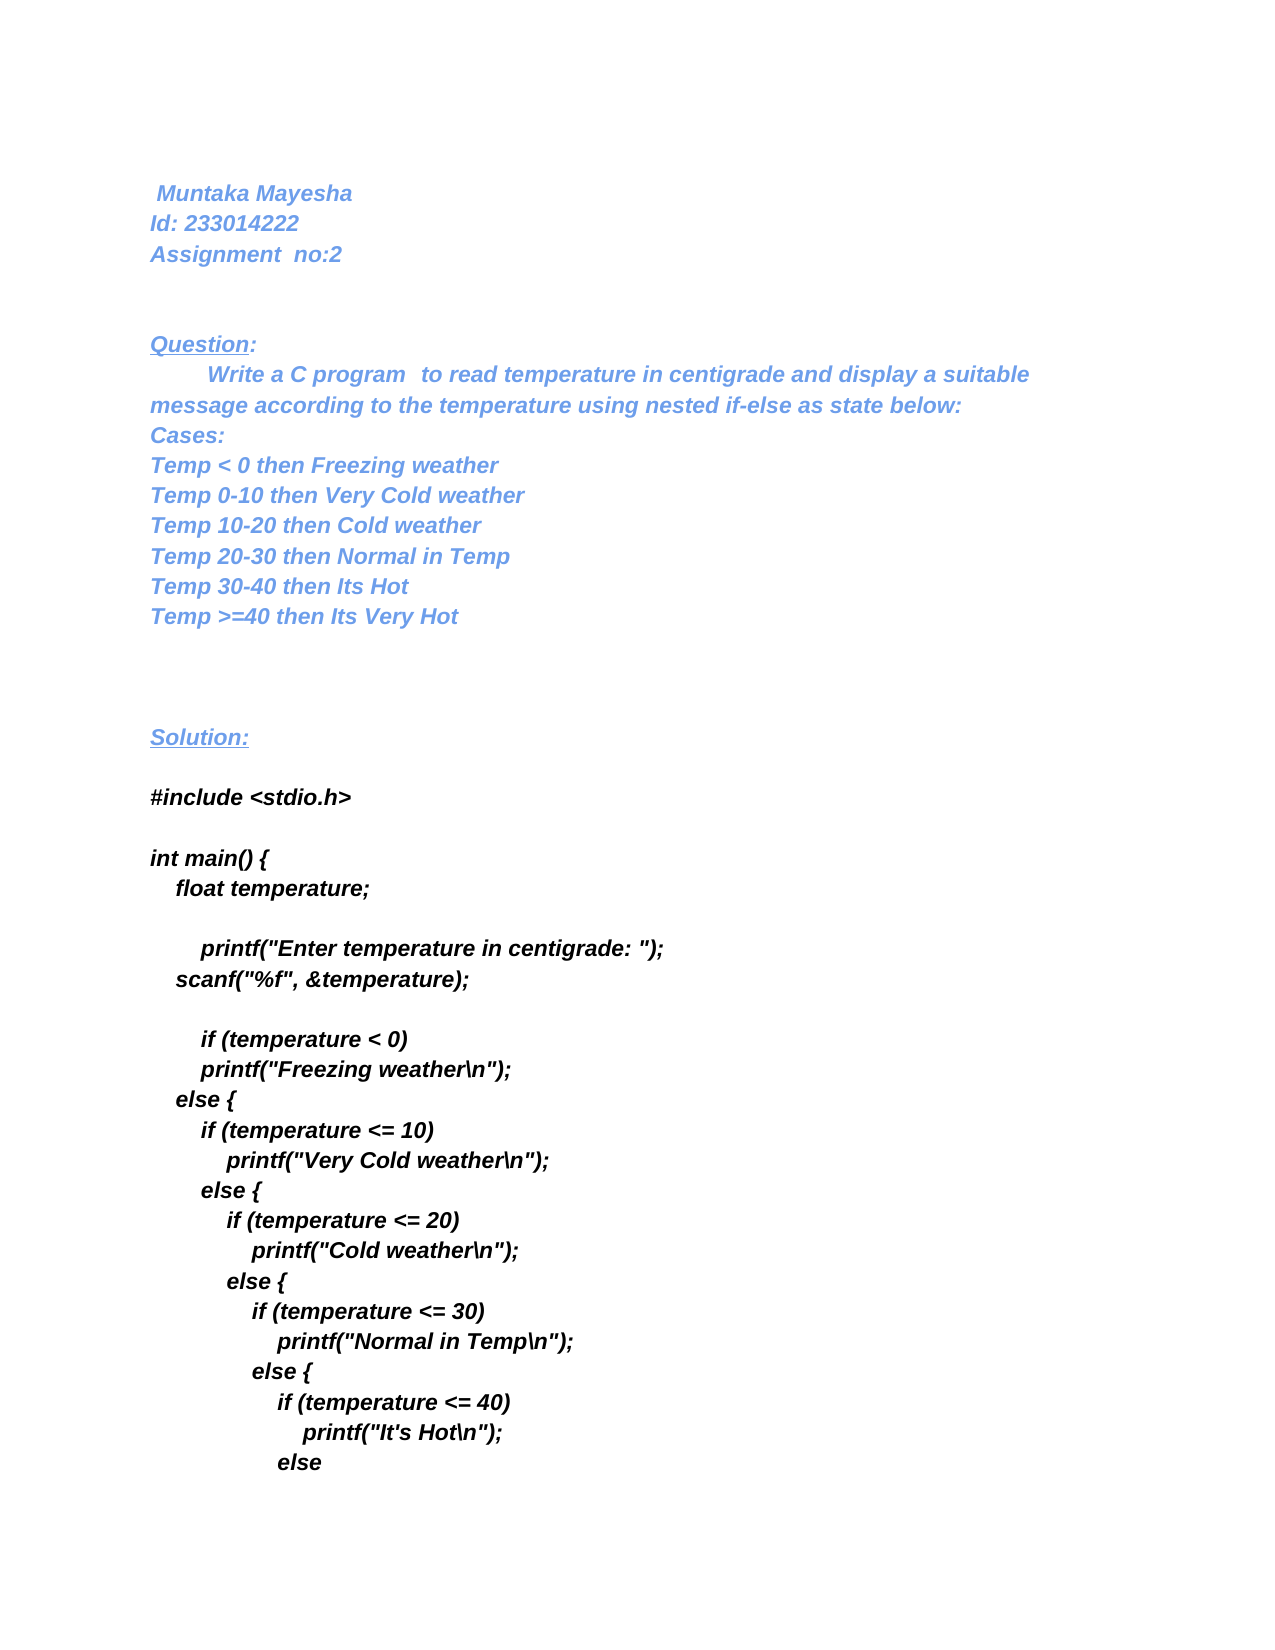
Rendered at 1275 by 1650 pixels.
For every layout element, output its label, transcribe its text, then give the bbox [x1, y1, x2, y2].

text Temp 30-40 then Its Hot [150, 573, 1125, 599]
text else { [150, 1177, 1125, 1203]
text Question: [150, 331, 1125, 358]
text if (temperature <= 30) [150, 1298, 1125, 1324]
text printf("Very Cold weather\n"); [150, 1147, 1125, 1173]
text else [150, 1449, 1125, 1475]
text printf("Freezing weather\n"); [150, 1056, 1125, 1083]
text printf("Cold weather\n"); [150, 1237, 1125, 1264]
text printf("Normal in Temp\n"); [150, 1328, 1125, 1354]
text Temp >=40 then Its Very Hot [150, 603, 1125, 629]
text printf("It's Hot\n"); [150, 1419, 1125, 1445]
text Temp 20-30 then Normal in Temp [150, 543, 1125, 569]
text Assignment no:2 [150, 241, 1125, 267]
text if (temperature <= 20) [150, 1207, 1125, 1234]
text if (temperature < 0) [150, 1026, 1125, 1052]
text Temp < 0 then Freezing weather [150, 452, 1125, 478]
text else { [150, 1268, 1125, 1294]
text Id: 233014222 [150, 210, 1125, 237]
text if (temperature <= 40) [150, 1388, 1125, 1415]
text printf("Enter temperature in centigrade: "); [150, 935, 1125, 962]
text Temp 0-10 then Very Cold weather [150, 482, 1125, 509]
text Muntaka Mayesha [150, 180, 1125, 207]
text scanf("%f", &temperature); [150, 966, 1125, 992]
text int main() { [150, 845, 1125, 871]
text float temperature; [150, 875, 1125, 901]
text Cases: [150, 422, 1125, 448]
text Write a C program to read temperature in centigrade and display a suitable message according to the temperature using nested if-else as state below: [150, 361, 1125, 418]
text else { [150, 1086, 1125, 1113]
text else { [150, 1358, 1125, 1385]
text if (temperature <= 10) [150, 1117, 1125, 1143]
text Solution: [150, 724, 1125, 750]
text #include <stdio.h> [150, 784, 1125, 811]
text Temp 10-20 then Cold weather [150, 512, 1125, 539]
